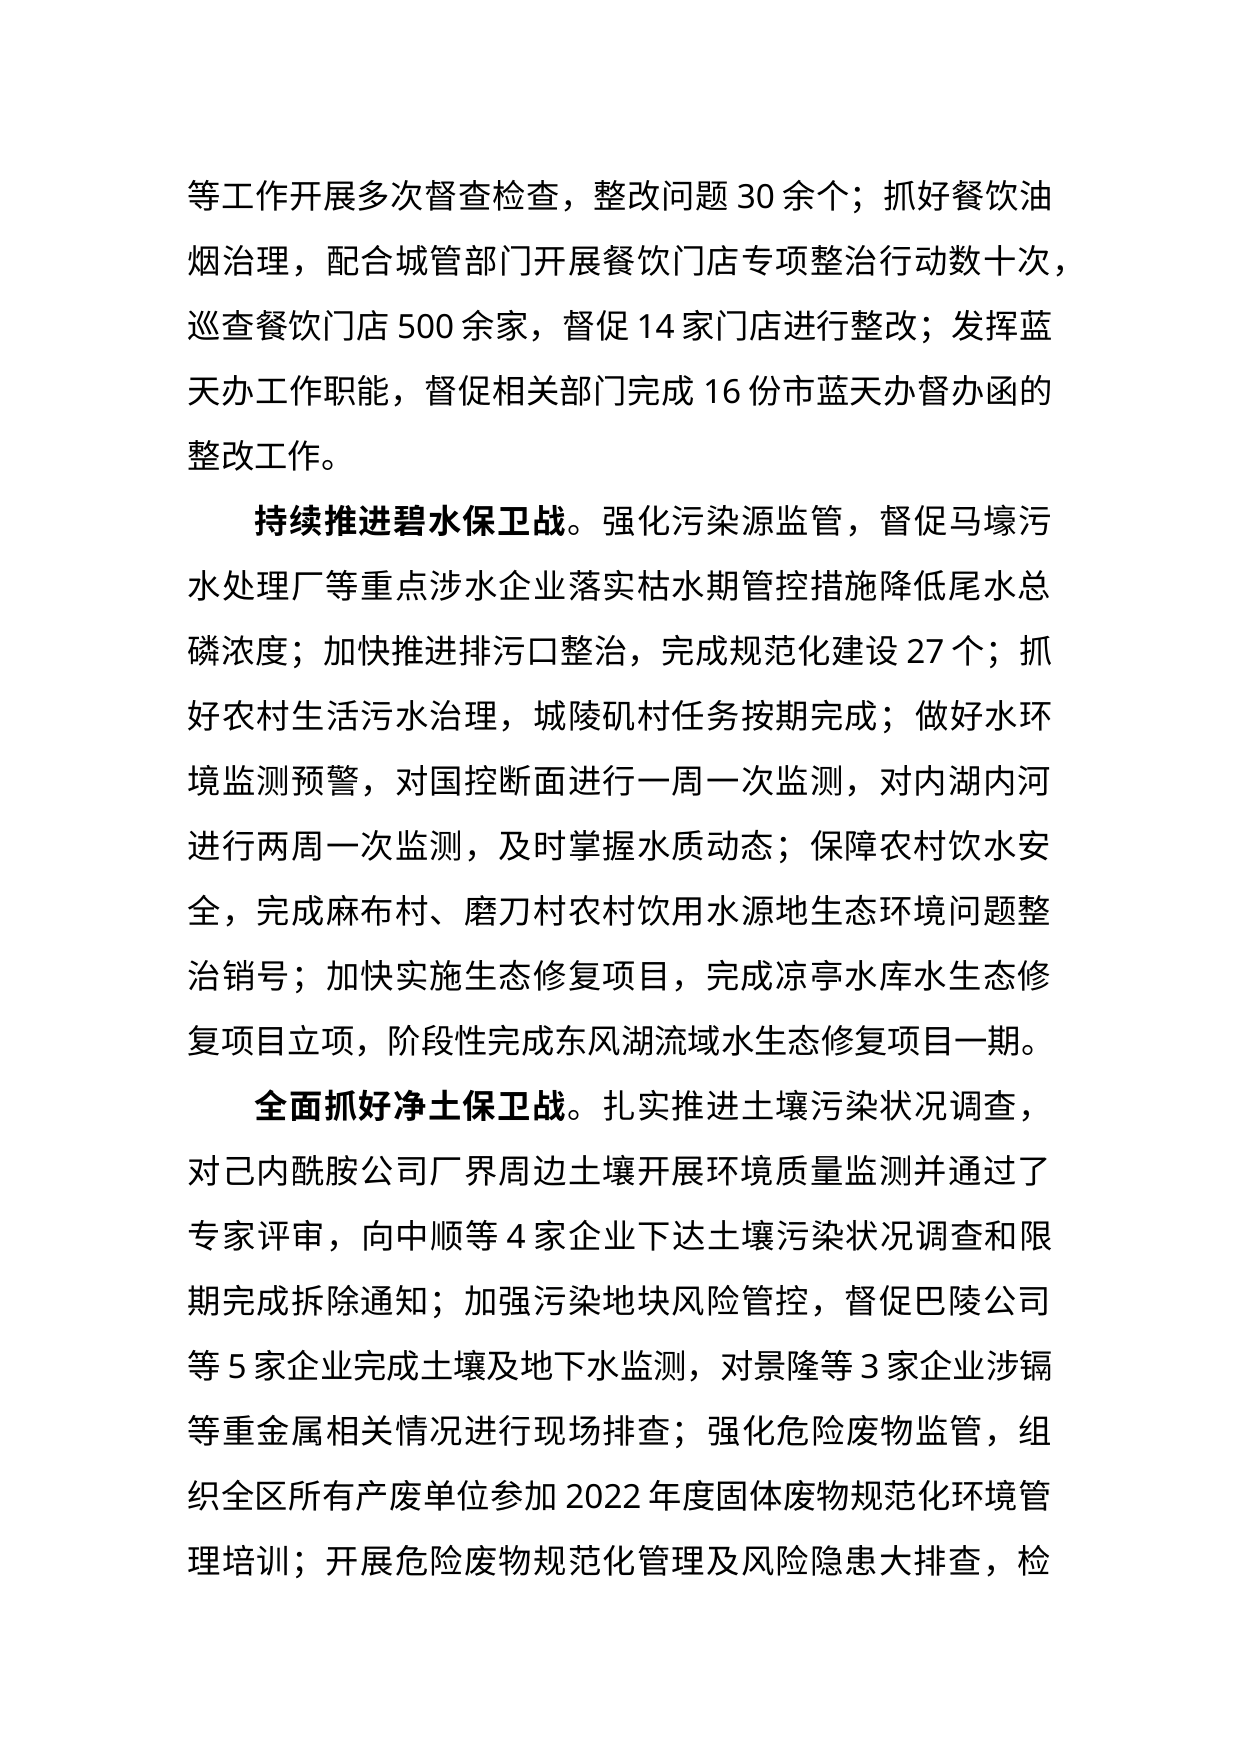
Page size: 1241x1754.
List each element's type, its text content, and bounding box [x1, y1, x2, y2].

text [187, 162, 1053, 487]
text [187, 1072, 1053, 1592]
text 持续推进碧水保卫战。强化污染源监管，督促马壕污水处理厂等重点涉水企业落实枯水期管控措施降低尾水总磷浓度；加快推进排污口整治，完成规范化建设27个；抓好农村生活污水治理，城陵矶村任务按期完成；做好水环境监测预警，对国控断面进行一周一次监测，对内湖内河进行两周一次监测，及时掌握水质动态；保障农村饮水安全，完成麻布村、磨刀村农村饮用水源地生态环境问题整治销号；加快实施生态修复项目，完成凉亭水库水生态修复项目立项，阶段性完成东风湖流域水生态修复项目一期。 [187, 487, 1053, 1072]
